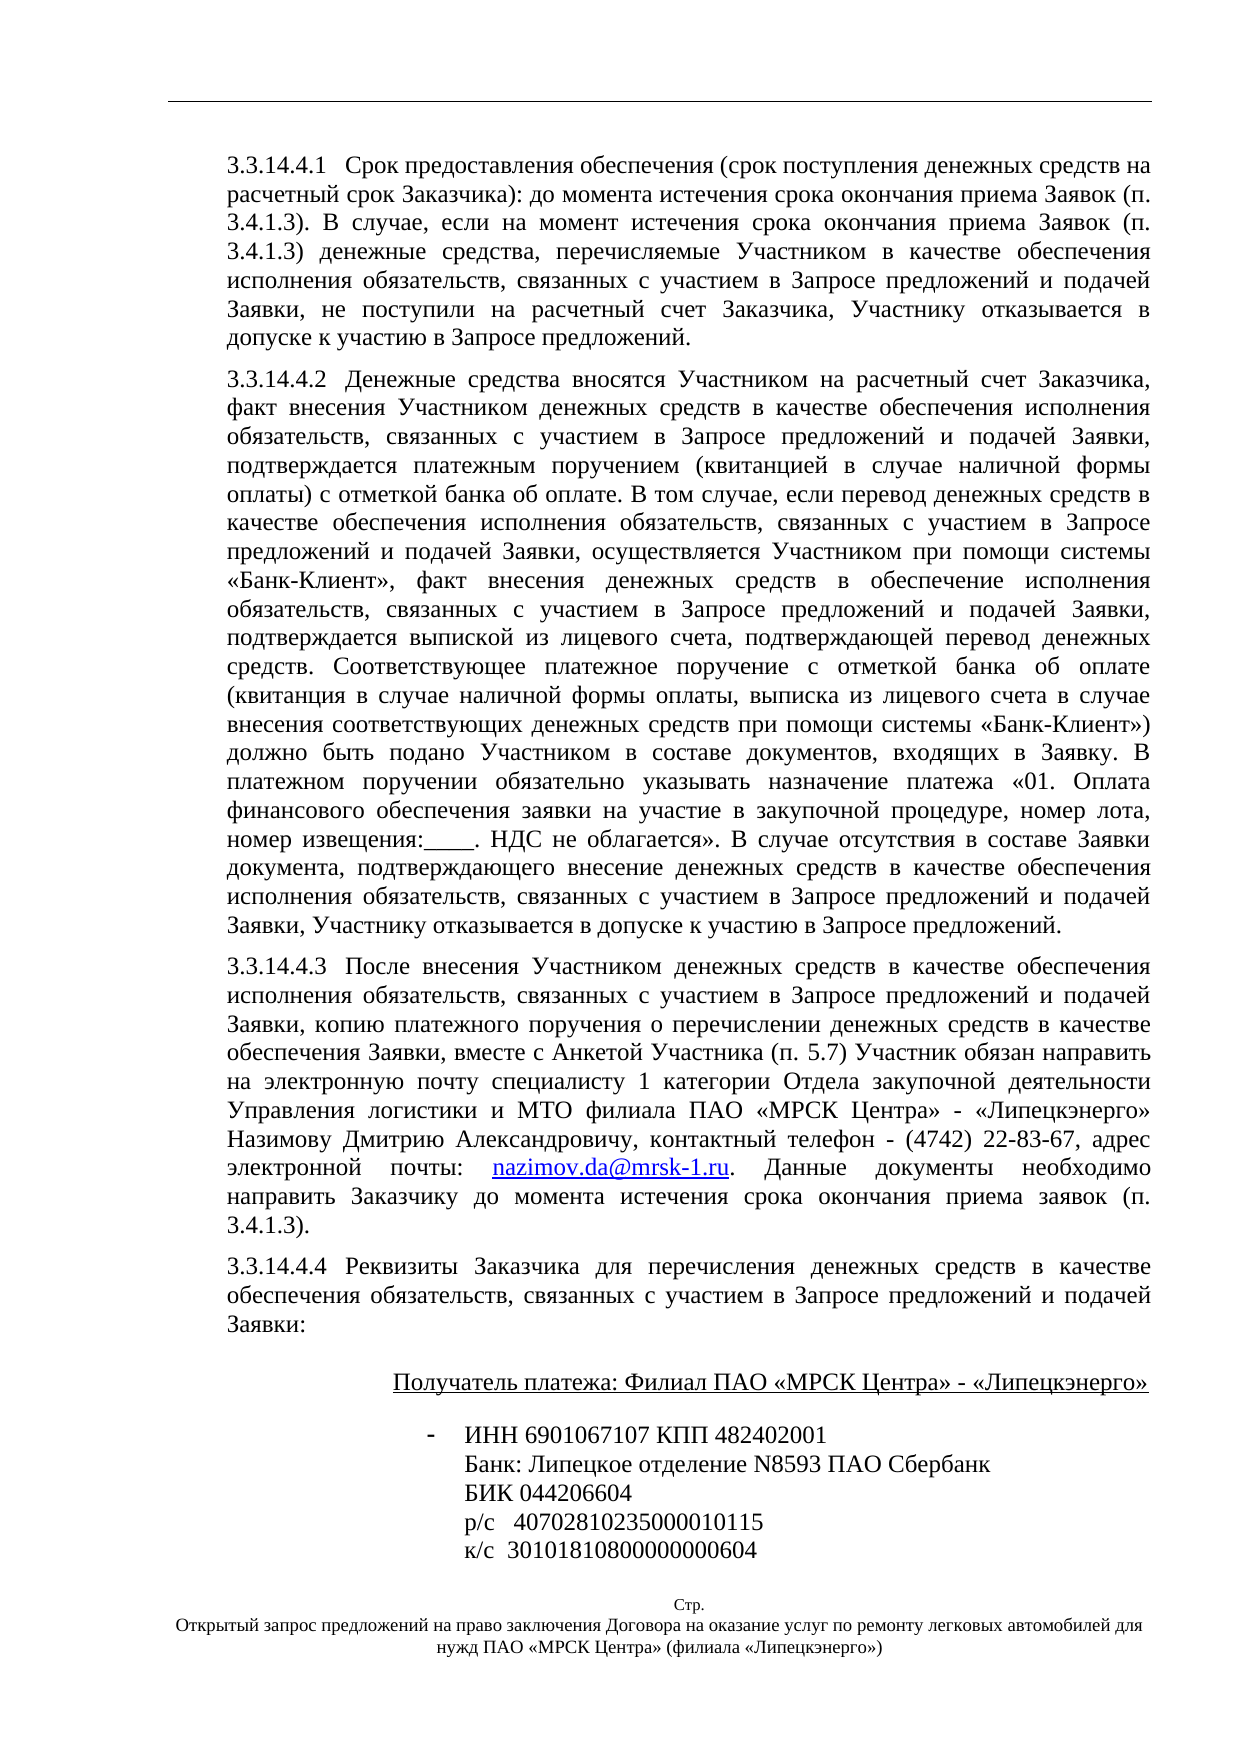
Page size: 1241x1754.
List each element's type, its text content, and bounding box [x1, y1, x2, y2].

list Реквизиты Заказчика для перечисления денежных средств в качестве обеспечения обязательств, связанных с участием в Запросе предложений и подачей Заявки: [227, 1251, 1152, 1337]
list После внесения Участником денежных средств в качестве обеспечения исполнения обязательств, связанных с участием в Запросе предложений и подачей Заявки, копию платежного поручения о перечислении денежных средств в качестве обеспечения Заявки, вместе с Анкетой Участника (п. 5.7) Участник обязан направить на электронную почту специалисту 1 категории Отдела закупочной деятельности Управления логистики и МТО филиала ПАО «МРСК Центра» - «Липецкэнерго» Назимову Дмитрию Александровичу, контактный телефон - (4742) 22-83-67, адрес электронной почты: nazimov.da@mrsk-1.ru. Данные документы необходимо направить Заказчику до момента истечения срока окончания приема заявок (п. 3.4.1.3). [227, 951, 1152, 1239]
list ИНН 6901067107 КПП 482402001 [427, 1420, 1152, 1449]
list Банк: Липецкое отделение N8593 ПАО Сбербанк [464, 1449, 1152, 1478]
list БИК 044206604 [464, 1478, 1152, 1507]
list к/с 30101810800000000604 [464, 1535, 1152, 1564]
list Получатель платежа: Филиал ПАО «МРСК Центра» - «Липецкэнерго» [393, 1367, 1152, 1395]
list р/с 40702810235000010115 [464, 1507, 1152, 1535]
list Срок предоставления обеспечения (срок поступления денежных средств на расчетный срок Заказчика): до момента истечения срока окончания приема Заявок (п. 3.4.1.3). В случае, если на момент истечения срока окончания приема Заявок (п. 3.4.1.3) денежные средства, перечисляемые Участником в качестве обеспечения исполнения обязательств, связанных с участием в Запросе предложений и подачей Заявки, не поступили на расчетный счет Заказчика, Участнику отказывается в допуске к участию в Запросе предложений. [227, 150, 1152, 351]
list Денежные средства вносятся Участником на расчетный счет Заказчика, факт внесения Участником денежных средств в качестве обеспечения исполнения обязательств, связанных с участием в Запросе предложений и подачей Заявки, подтверждается платежным поручением (квитанцией в случае наличной формы оплаты) с отметкой банка об оплате. В том случае, если перевод денежных средств в качестве обеспечения исполнения обязательств, связанных с участием в Запросе предложений и подачей Заявки, осуществляется Участником при помощи системы «Банк-Клиент», факт внесения денежных средств в обеспечение исполнения обязательств, связанных с участием в Запросе предложений и подачей Заявки, подтверждается выпиской из лицевого счета, подтверждающей перевод денежных средств. Соответствующее платежное поручение с отметкой банка об оплате (квитанция в случае наличной формы оплаты, выписка из лицевого счета в случае внесения соответствующих денежных средств при помощи системы «Банк-Клиент») должно быть подано Участником в составе документов, входящих в Заявку. В платежном поручении обязательно указывать назначение платежа «01. Оплата финансового обеспечения заявки на участие в закупочной процедуре, номер лота, номер извещения:____. НДС не облагается». В случае отсутствия в составе Заявки документа, подтверждающего внесение денежных средств в качестве обеспечения исполнения обязательств, связанных с участием в Запросе предложений и подачей Заявки, Участнику отказывается в допуске к участию в Запросе предложений. [227, 364, 1152, 939]
